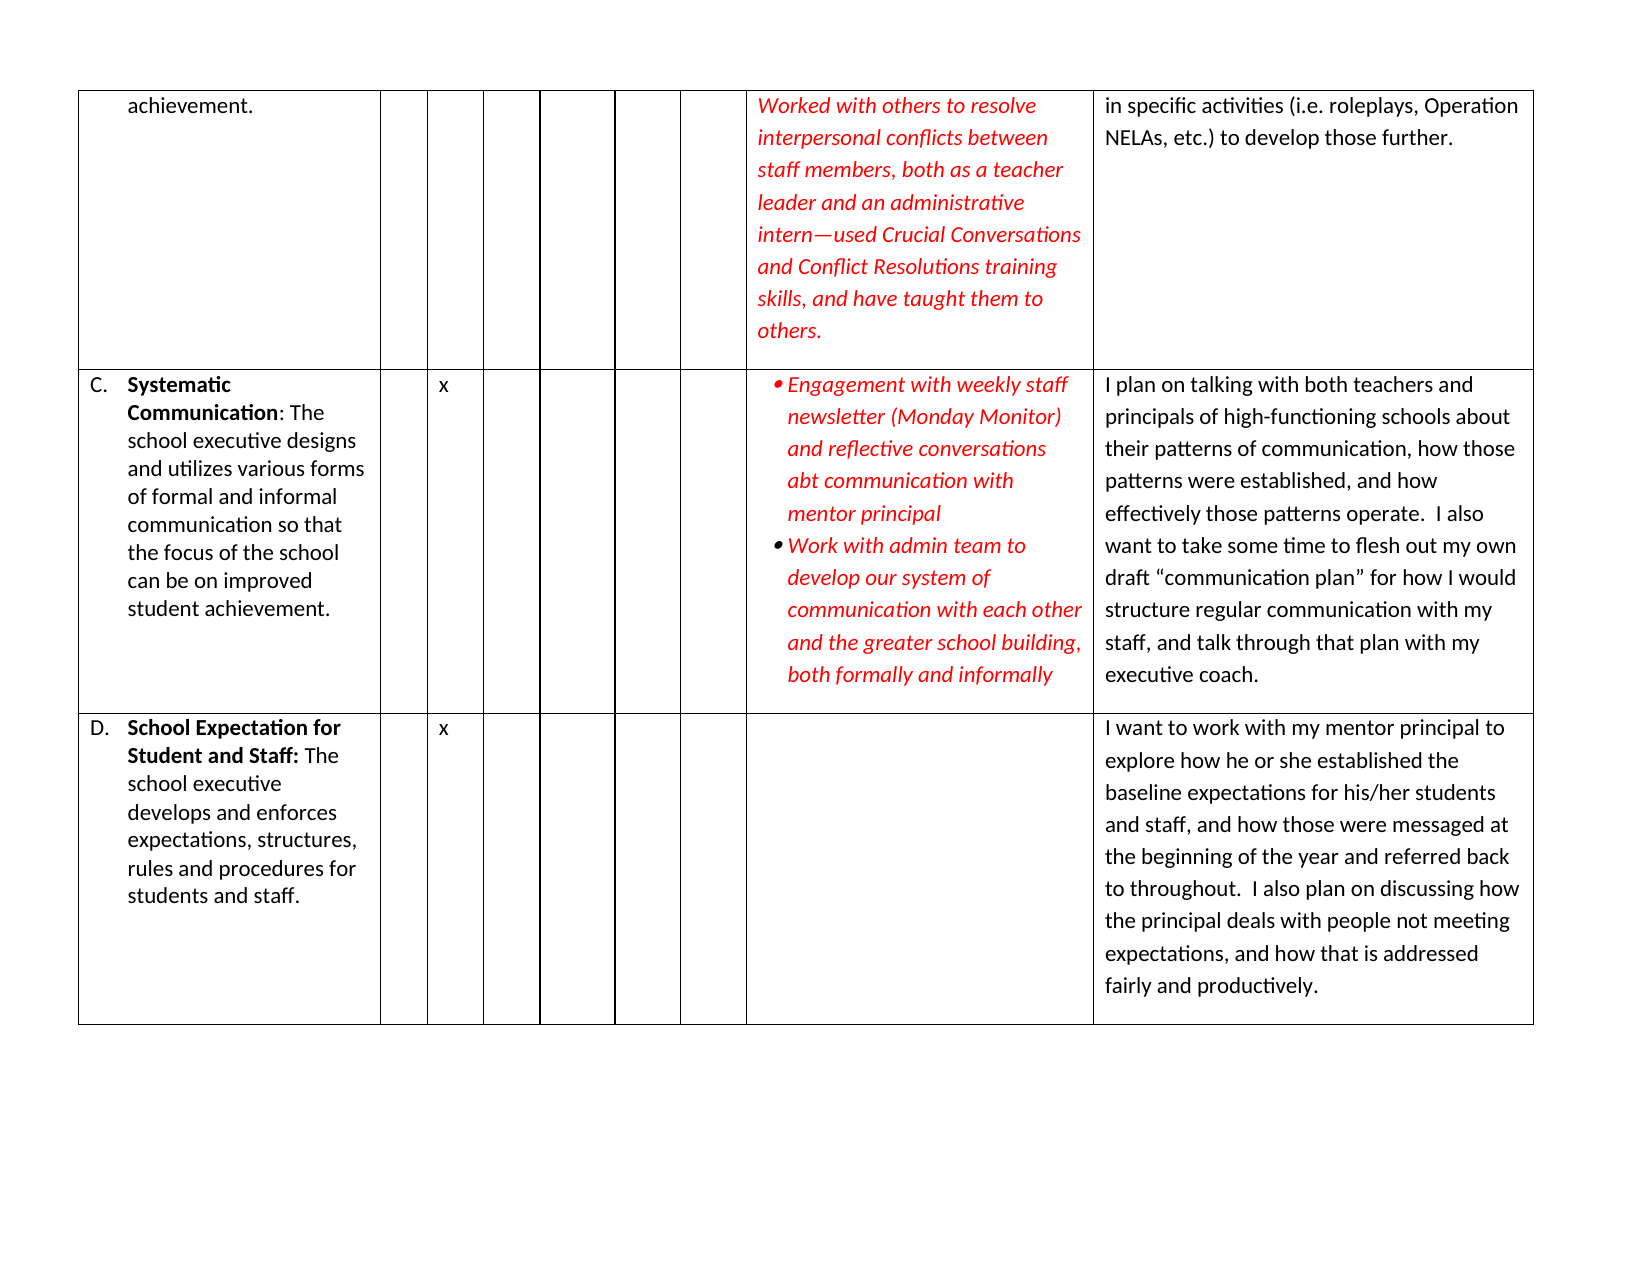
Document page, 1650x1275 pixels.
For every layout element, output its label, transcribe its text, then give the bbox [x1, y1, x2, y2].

table_cell x [428, 714, 483, 1024]
table_cell Engagement with weekly staff newsletter (Monday Monitor) and reflective conversations abt communication with mentor principal Work with admin team to develop our system of communication with each other and the greater school building, both formally and informally [747, 370, 1093, 712]
table_cell I want to work with my mentor principal to explore how he or she established the baseline expectations for his/her students and staff, and how those were messaged at the beginning of the year and referred back to throughout. I also plan on discussing how the principal deals with people not meeting expectations, and how that is addressed fairly and productively. [1094, 714, 1533, 1024]
table_cell [428, 91, 483, 369]
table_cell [79, 91, 380, 369]
table_cell [484, 714, 539, 1024]
table_cell [381, 370, 427, 712]
table_cell [541, 91, 614, 369]
table_cell I plan on talking with both teachers and principals of high-functioning schools about their patterns of communication, how those patterns were established, and how effectively those patterns operate. I also want to take some time to flesh out my own draft “communication plan” for how I would structure regular communication with my staff, and talk through that plan with my executive coach. [1094, 370, 1533, 712]
table_cell [381, 91, 427, 369]
table_cell [747, 714, 1093, 1024]
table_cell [747, 91, 1093, 369]
table_cell [616, 91, 680, 369]
table_cell [616, 370, 680, 712]
table_cell x [484, 91, 539, 369]
table_cell School Expectation for Student and Staff: The school executive develops and enforces expectations, structures, rules and procedures for students and staff. [79, 714, 380, 1024]
table_cell [381, 714, 427, 1024]
table_cell [681, 370, 746, 712]
table_cell Systematic Communication: The school executive designs and utilizes various forms of formal and informal communication so that the focus of the school can be on improved student achievement. [79, 370, 380, 712]
table_cell [484, 370, 539, 712]
table_cell [616, 714, 680, 1024]
table_cell [541, 370, 614, 712]
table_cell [1094, 91, 1533, 369]
table_cell [541, 714, 614, 1024]
table_cell x [428, 370, 483, 712]
table_cell [681, 714, 746, 1024]
table_cell [681, 91, 746, 369]
